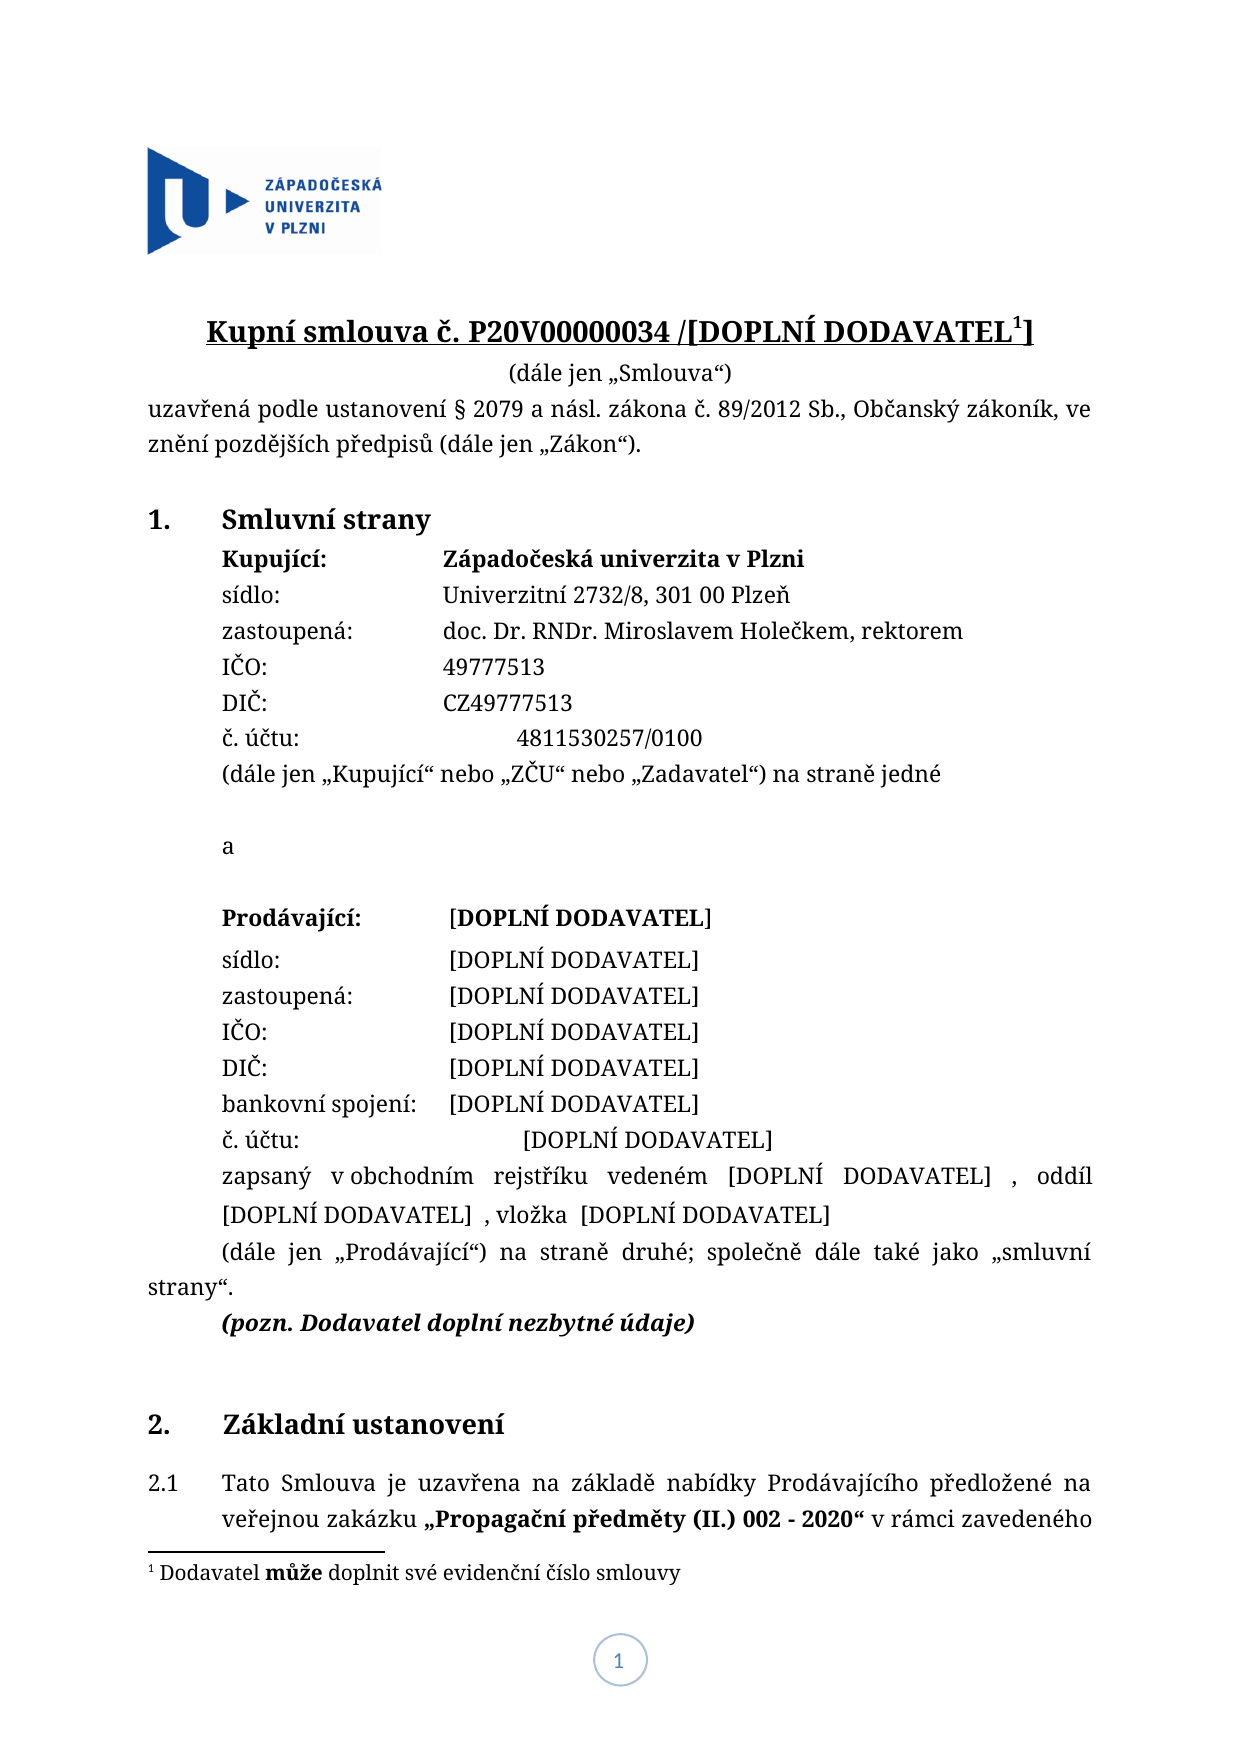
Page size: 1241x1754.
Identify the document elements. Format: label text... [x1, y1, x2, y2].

text a [222, 830, 1092, 861]
text zapsaný v obchodním rejstříku vedeném [DOPLNÍ DODAVATEL] , oddíl [DOPLNÍ DODAVATEL] , vložka [DOPLNÍ DODAVATEL] [222, 1160, 1092, 1230]
text č. účtu: 4811530257/0100 [222, 722, 1092, 754]
text (pozn. Dodavatel doplní nezbytné údaje) [148, 1307, 1092, 1338]
text zastoupená: [DOPLNÍ DODAVATEL] [222, 980, 1092, 1011]
text uzavřená podle ustanovení § 2079 a násl. zákona č. 89/2012 Sb., Občanský zákoník, ve znění pozdějších předpisů (dále jen „Zákon“). [148, 392, 1092, 460]
text DIČ: CZ49777513 [222, 686, 1092, 718]
text (dále jen „Kupující“ nebo „ZČU“ nebo „Zadavatel“) na straně jedné [222, 758, 1092, 789]
text Prodávající: [DOPLNÍ DODAVATEL] [148, 902, 1092, 933]
text IČO: [DOPLNÍ DODAVATEL] [222, 1016, 1092, 1047]
text bankovní spojení: [DOPLNÍ DODAVATEL] [148, 1088, 1092, 1119]
list Smluvní strany [148, 500, 1092, 537]
text (dále jen „Prodávající“) na straně druhé; společně dále také jako „smluvní strany“. [148, 1235, 1092, 1303]
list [148, 1467, 1092, 1534]
text sídlo: [DOPLNÍ DODAVATEL] [222, 944, 1092, 976]
text Kupující: Západočeská univerzita v Plzni [222, 543, 1092, 574]
text (dále jen „Smlouva“) [148, 357, 1092, 388]
text zastoupená: doc. Dr. RNDr. Miroslavem Holečkem, rektorem [222, 614, 1092, 646]
text DIČ: [DOPLNÍ DODAVATEL] [222, 1052, 1092, 1083]
picture [147, 147, 382, 255]
text č. účtu: [DOPLNÍ DODAVATEL] [222, 1124, 1092, 1155]
text Kupní smlouva č. P20V00000034 /[DOPLNÍ DODAVATEL] [148, 311, 1092, 351]
text IČO: 49777513 [222, 651, 1092, 682]
list Základní ustanovení [148, 1406, 1092, 1443]
text sídlo: Univerzitní 2732/8, 301 00 Plzeň [222, 579, 1092, 610]
